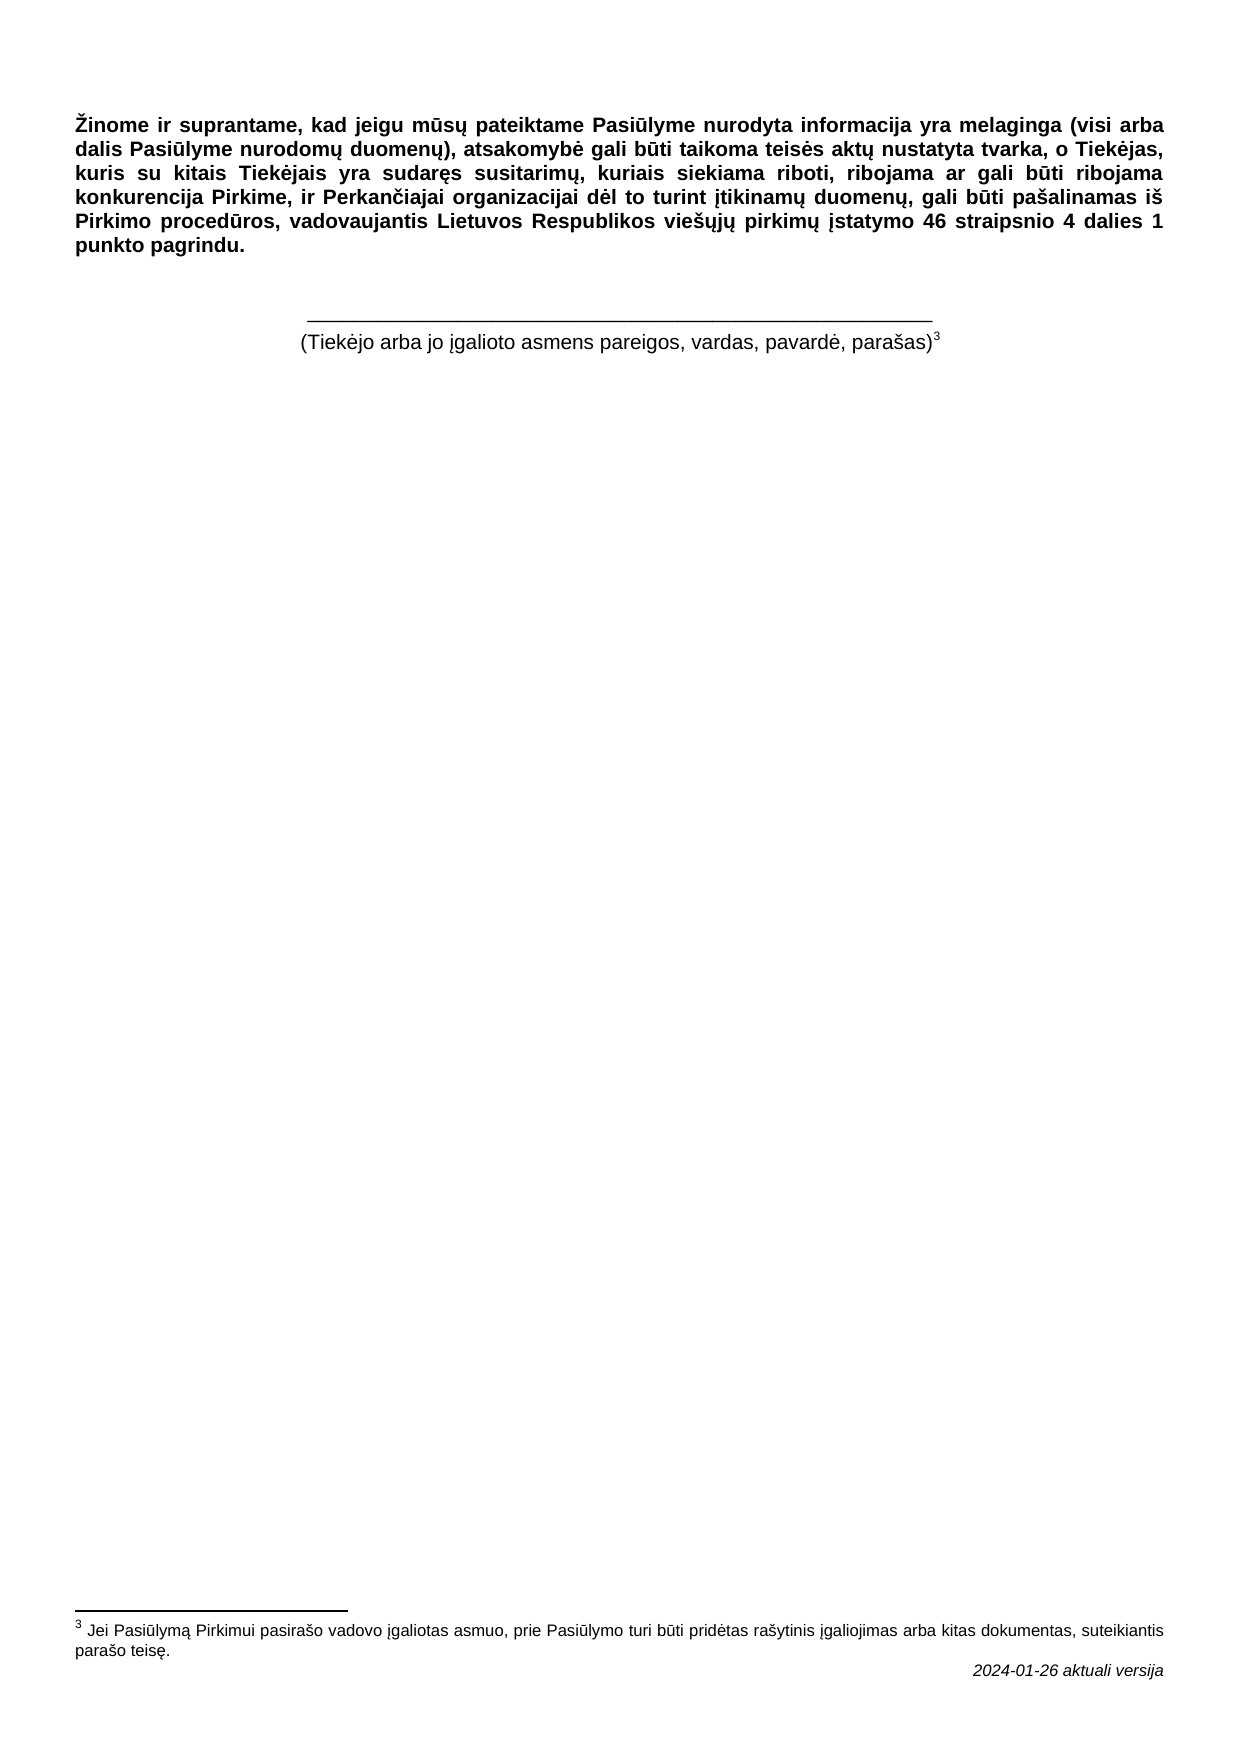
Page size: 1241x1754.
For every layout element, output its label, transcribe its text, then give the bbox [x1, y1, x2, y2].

text Žinome ir suprantame, kad jeigu mūsų pateiktame Pasiūlyme nurodyta informacija yra melaginga (visi arba dalis Pasiūlyme nurodomų duomenų), atsakomybė gali būti taikoma teisės aktų nustatyta tvarka, o Tiekėjas, kuris su kitais Tiekėjais yra sudaręs susitarimų, kuriais siekiama riboti, ribojama ar gali būti ribojama konkurencija Pirkime, ir Perkančiajai organizacijai dėl to turint įtikinamų duomenų, gali būti pašalinamas iš Pirkimo procedūros, vadovaujantis Lietuvos Respublikos viešųjų pirkimų įstatymo 46 straipsnio 4 dalies 1 punkto pagrindu. [75, 113, 1165, 257]
text (Tiekėjo arba jo įgalioto asmens pareigos, vardas, pavardė, parašas) [75, 329, 1165, 353]
text ______________________________________________________ [75, 299, 1165, 323]
